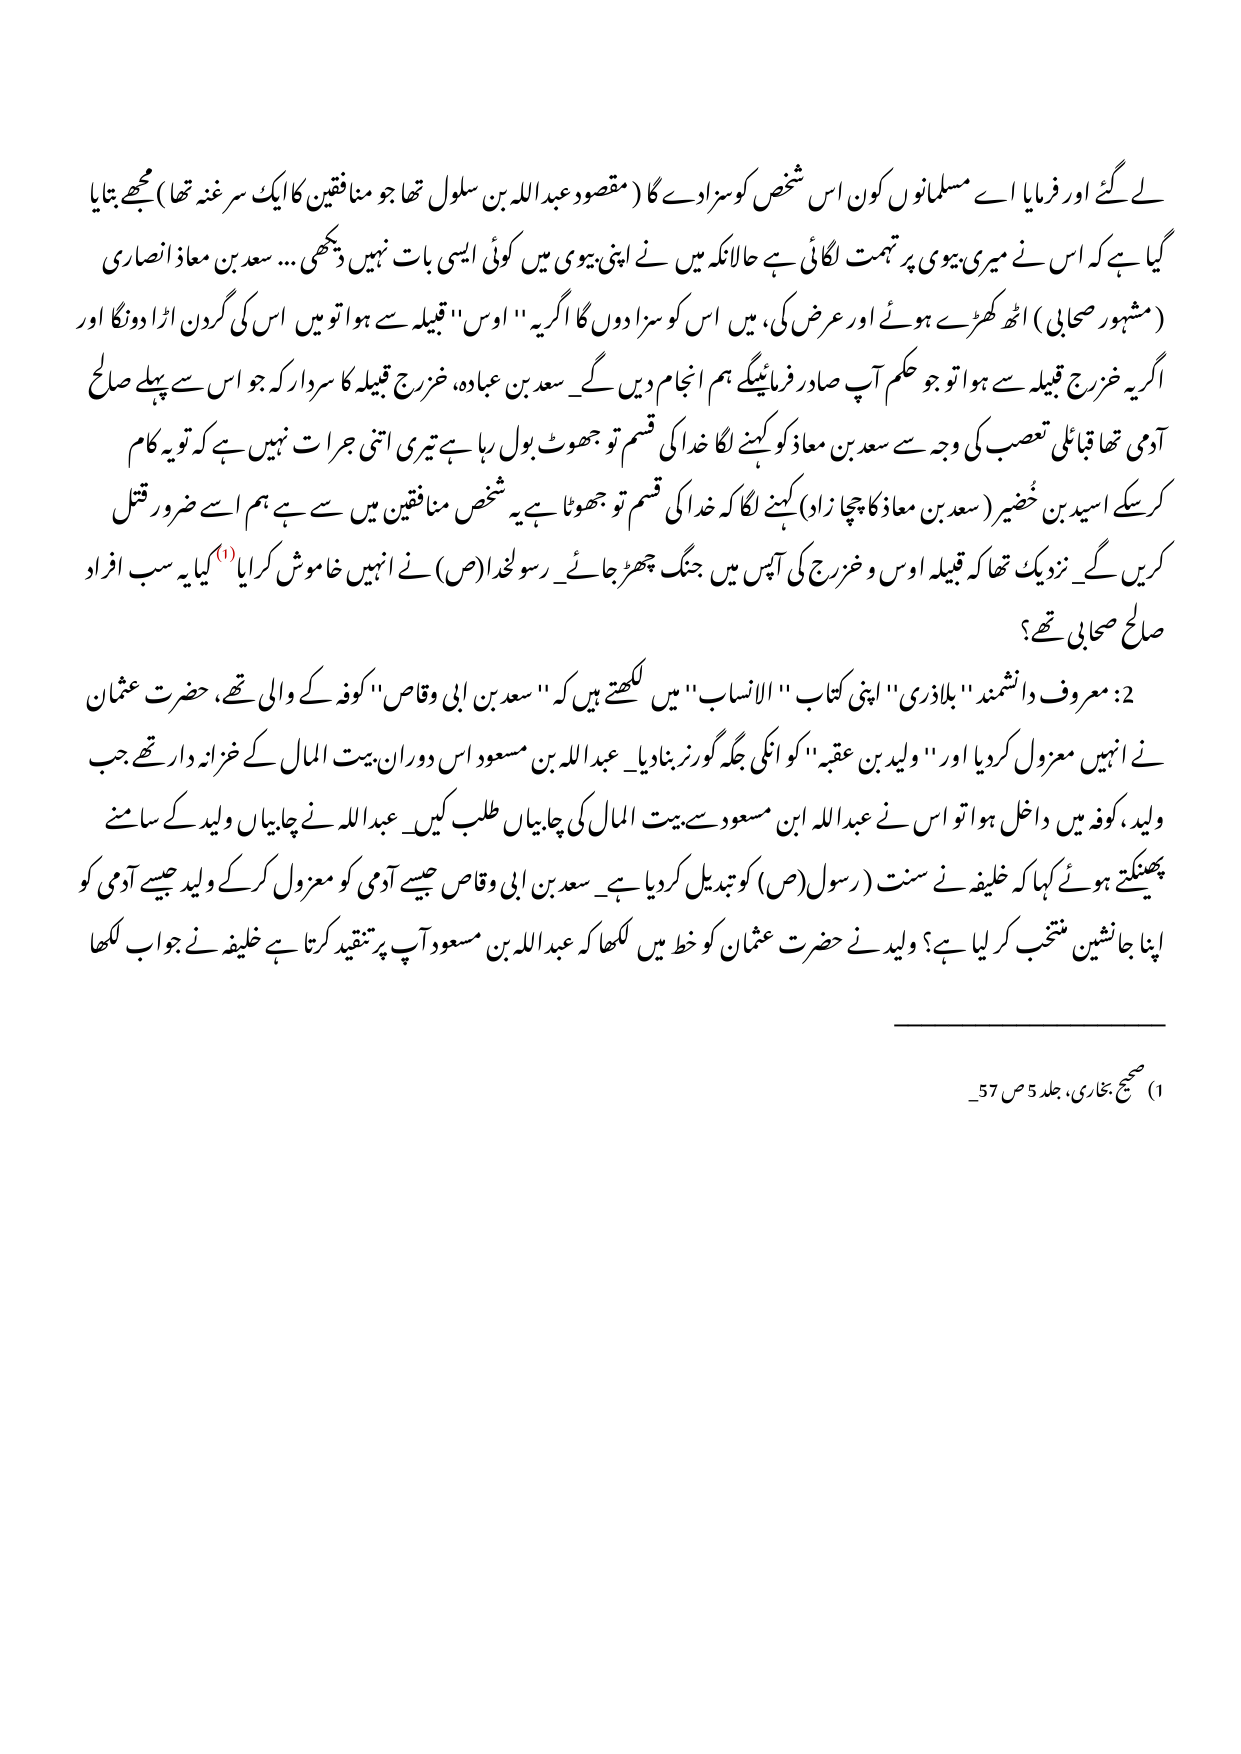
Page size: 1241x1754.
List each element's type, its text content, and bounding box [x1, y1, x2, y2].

text لے گئے اور فرمایا اے مسلمانو ں کون اس شخص کوسزادے گا ( مقصود عبداللہ بن سلول تھا جو منافقین کاایک سر غنہ تھا ) مجھے بتایا گیا ہے کہ اس نے میری بیوی پر تہمت لگائی ہے حالانکہ میں نے اپنی بیوی میں کوئی ایسی بات نہیں دیکھی ... سعد بن معاذ انصاری ( مشہور صحابی ) اٹھ کھڑے ہوئے اور عرض کی، میں اس کو سزا دوں گا اگر یہ '' اوس'' قبیلہ سے ہوا تو میں اس کی گردن اڑا دونگا اور اگر یہ خزرج قبیلہ سے ہوا تو جو حکم آپ صادر فرمائیںگے ہم انجام دیں گے_ سعد بن عبادہ، خزرج قبیلہ کا سردار کہ جو اس سے پہلے صالح آدمی تھا قبائلی تعصب کی وجہ سے سعد بن معاذ کو کہنے لگا خدا کی قسم تو جھوٹ بول رہا ہے تیری اتنی جرا ت نہیں ہے کہ تو یہ کام کرسکے اسید بن خُضیر ( سعد بن معاذ کا چچا زاد) کہنے لگا کہ خدا کی قسم تو جھوٹا ہے یہ شخص منافقین میں سے ہے ہم اسے ضرور قتل کریں گے_ نزدیک تھا کہ قبیلہ اوس و خزرج کی آپس میں جنگ چھڑ جائے_ رسولخدا(ص) نے انہیں خاموش کرایا(1) کیا یہ سب افراد صالح صحابی تھے؟ [75, 94, 1165, 656]
text 2: معروف دانشمند '' بلاذری'' اپنی کتاب '' الانساب'' میں لکھتے ہیں کہ '' سعد بن ابی وقاص'' کوفہ کے والی تھے، حضرت عثمان نے انہیں معزول کردیا اور '' ولید بن عقبہ'' کو انکی جگہ گورنر بنادیا_ عبداللہ بن مسعود اس دوران بیت المال کے خزانہ دار تھے جب ولید ،کوفہ میں داخل ہوا تو اس نے عبداللہ ابن مسعود سے بیت المال کی چابیاں طلب کیں_ عبداللہ نے چابیاں ولید کے سامنے پھینکتے ہوئے کہا کہ خلیفہ نے سنت ( رسول(ص) کو تبدیل کردیا ہے_ سعد بن ابی وقاص جیسے آدمی کو معزول کرکے ولید جیسے آدمی کو اپنا جانشین منتخب کر لیا ہے؟ ولید نے حضرت عثمان کو خط میں لکھا کہ عبداللہ بن مسعود آپ پر تنقید کرتا ہے خلیفہ نے جواب لکھا [75, 656, 1165, 969]
text 1) صحیح بخاری، جلد 5 ص 57_ [75, 1061, 1165, 1108]
text ____________________ [75, 969, 1165, 1036]
